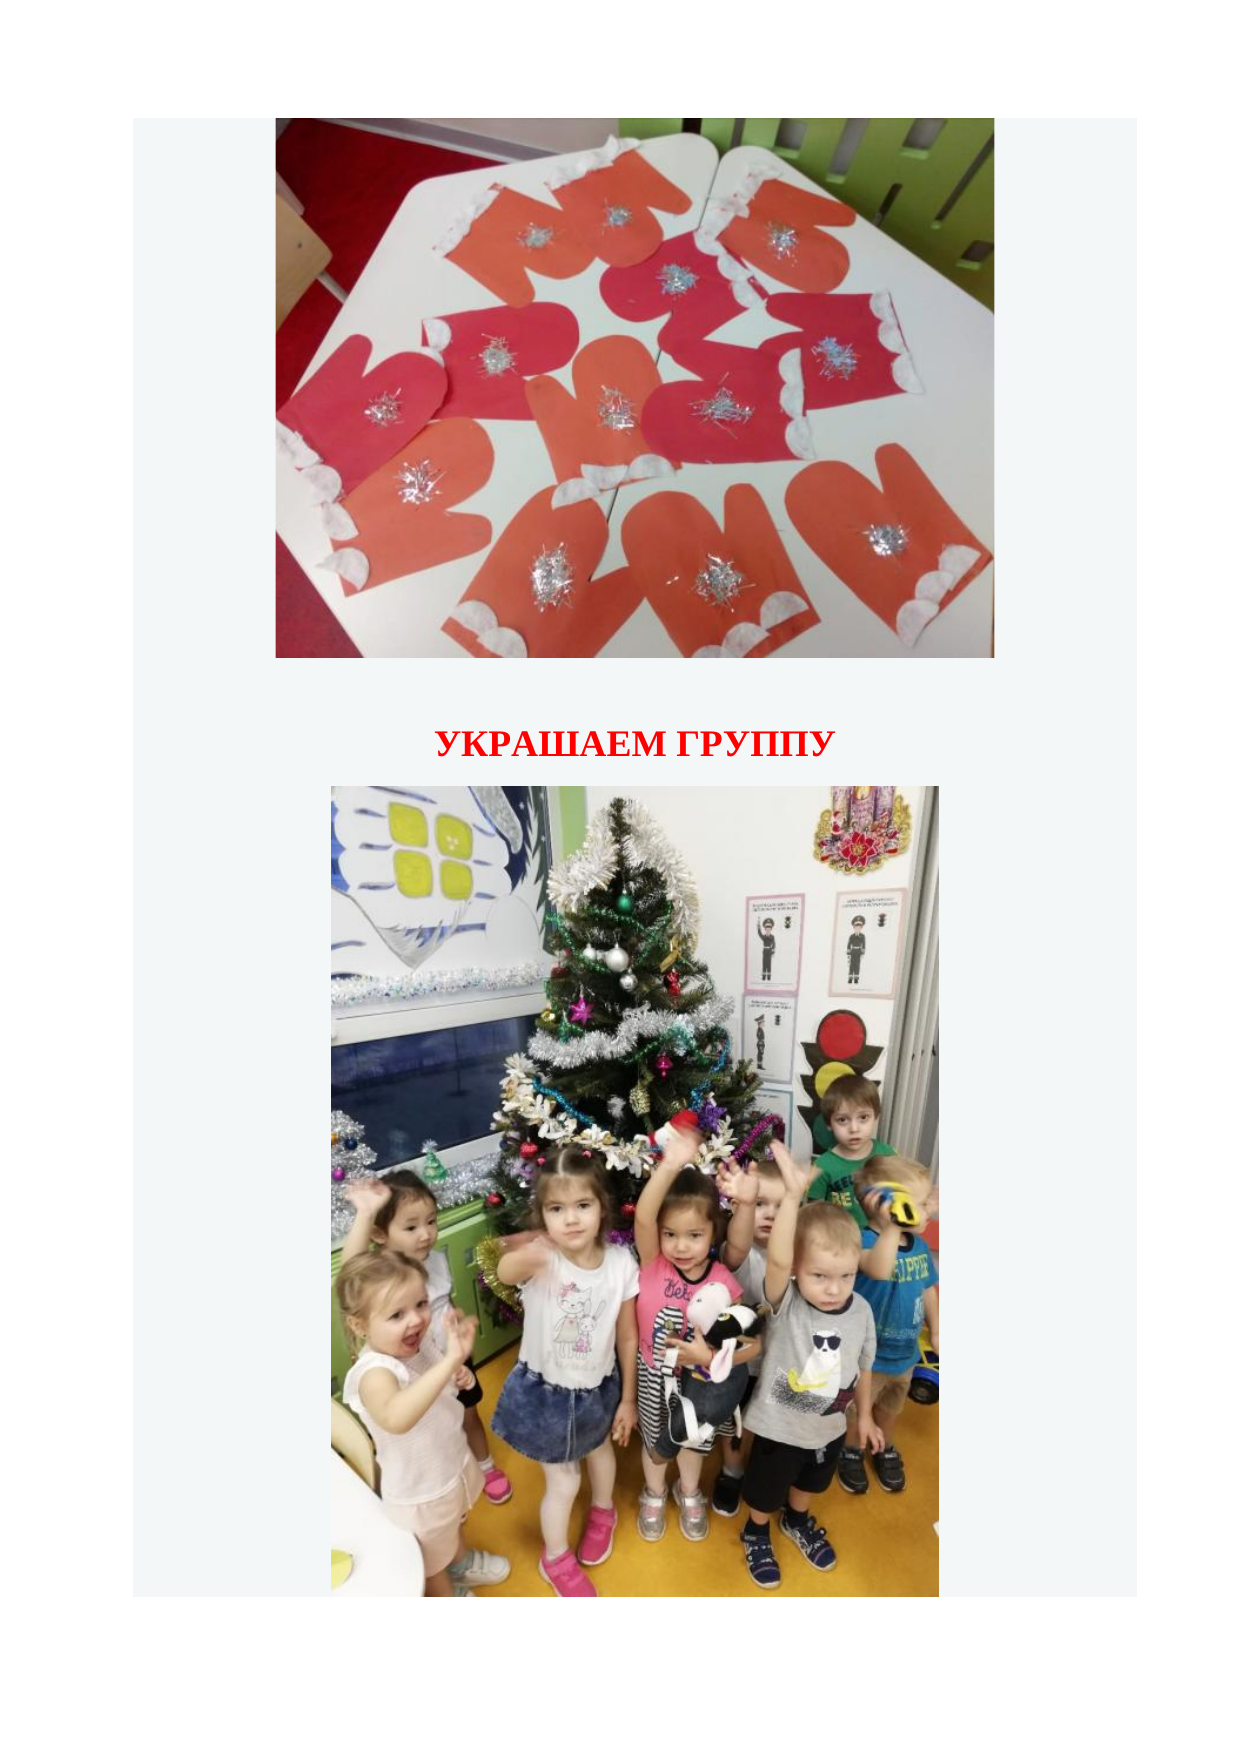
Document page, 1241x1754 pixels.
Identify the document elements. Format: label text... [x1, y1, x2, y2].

picture [331, 786, 939, 1597]
text УКРАШАЕМ ГРУППУ [133, 721, 1137, 764]
picture [275, 118, 995, 658]
